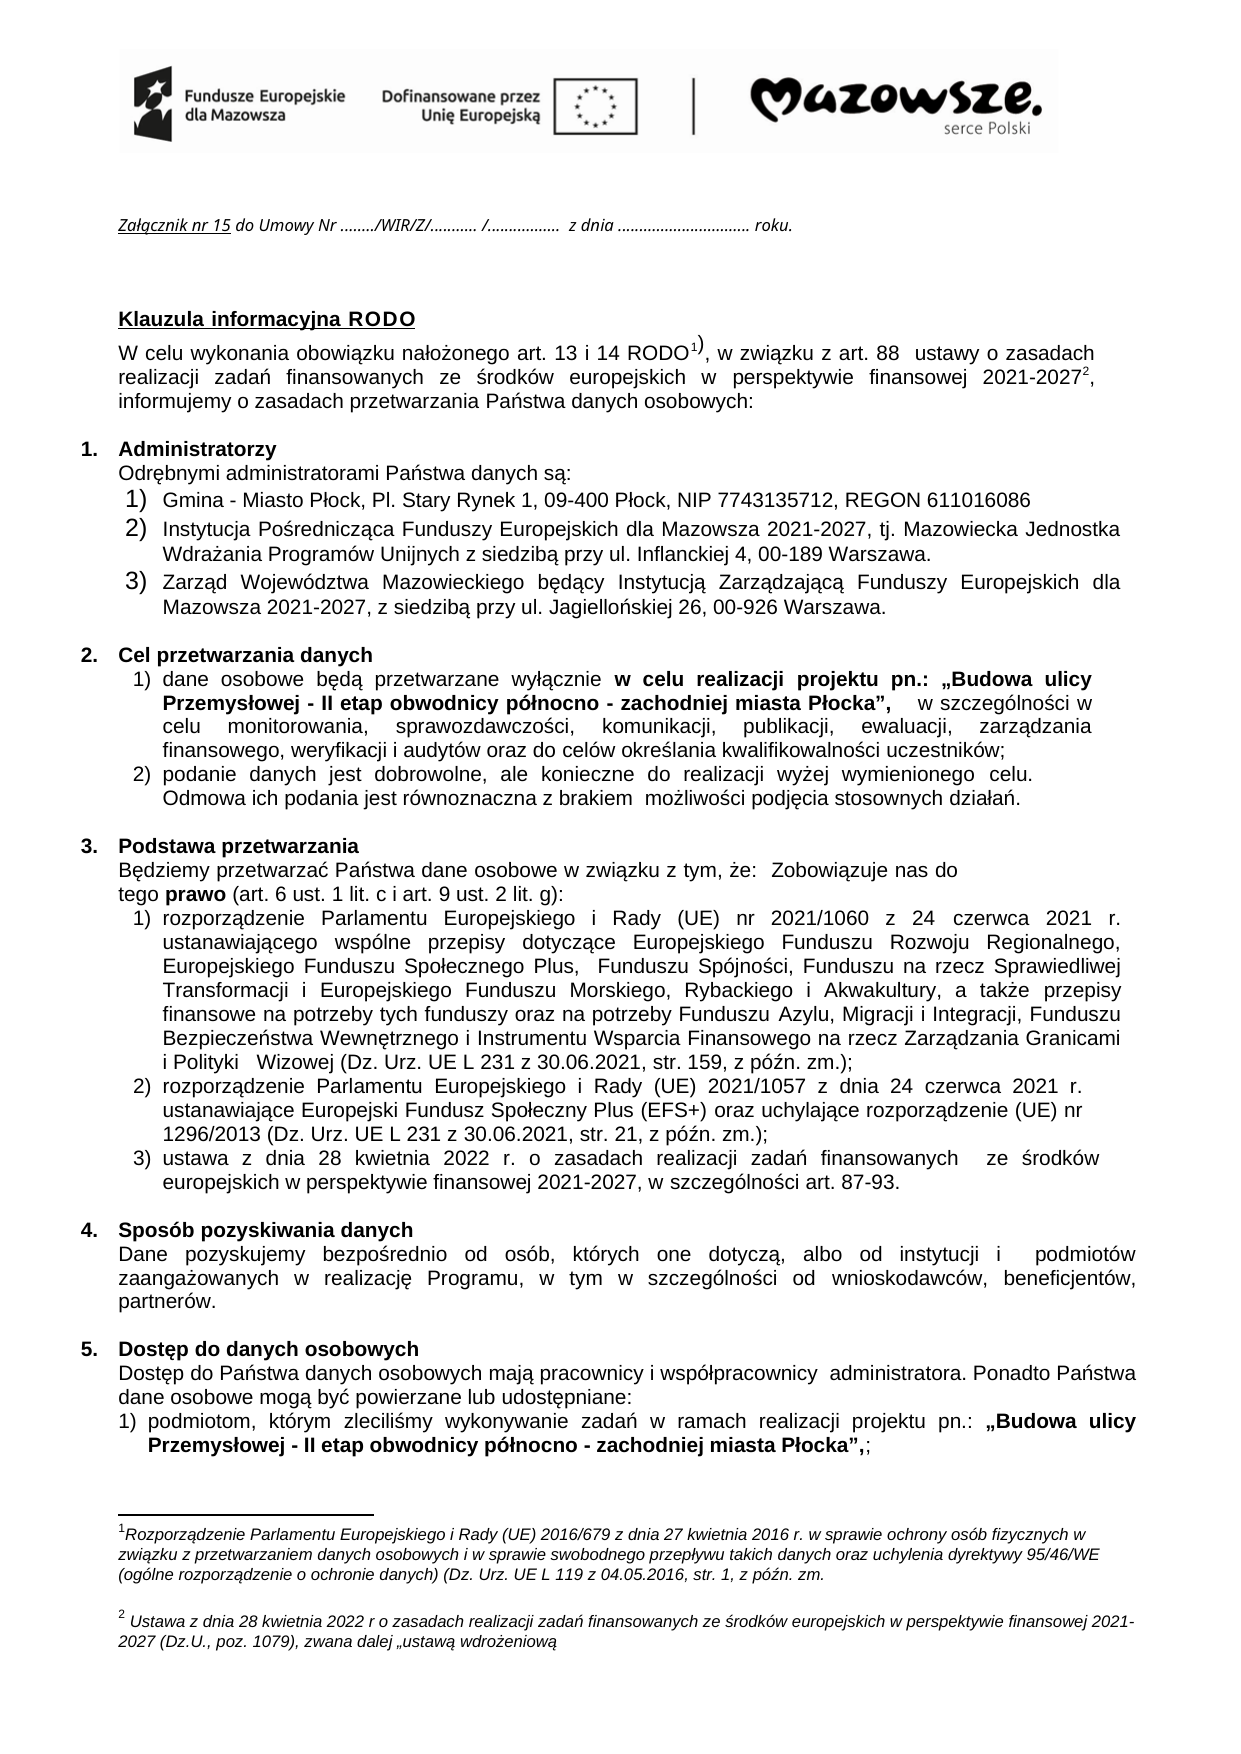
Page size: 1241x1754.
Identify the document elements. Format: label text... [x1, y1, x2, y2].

subtitle Cel przetwarzania danych [81, 642, 1137, 666]
subtitle Dostęp do danych osobowych [81, 1337, 1137, 1361]
text Odrębnymi administratorami Państwa danych są: [118, 460, 1121, 484]
text Dane pozyskujemy bezpośrednio od osób, których one dotyczą, albo od instytucji i podmiotów zaangażowanych w realizację Programu, w tym w szczególności od wnioskodawców, beneficjentów, partnerów. [118, 1241, 1137, 1313]
subtitle Administratorzy [81, 436, 1137, 460]
subtitle Sposób pozyskiwania danych [81, 1217, 1137, 1241]
list Instytucja Pośrednicząca Funduszy Europejskich dla Mazowsza 2021-2027, tj. Mazowiecka Jednostka Wdrażania Programów Unijnych z siedzibą przy ul. Inflanckiej 4, 00-189 Warszawa. [125, 513, 1121, 566]
list podmiotom, którym zleciliśmy wykonywanie zadań w ramach realizacji projektu pn.: „Budowa ulicy Przemysłowej - II etap obwodnicy północno - zachodniej miasta Płocka”,; [118, 1409, 1137, 1457]
list rozporządzenie Parlamentu Europejskiego i Rady (UE) 2021/1057 z dnia 24 czerwca 2021 r. ustanawiające Europejski Fundusz Społeczny Plus (EFS+) oraz uchylające rozporządzenie (UE) nr 1296/2013 (Dz. Urz. UE L 231 z 30.06.2021, str. 21, z późn. zm.); [133, 1074, 1083, 1146]
text Dostęp do Państwa danych osobowych mają pracownicy i współpracownicy administratora. Ponadto Państwa dane osobowe mogą być powierzane lub udostępniane: [118, 1361, 1137, 1409]
list Gmina - Miasto Płock, Pl. Stary Rynek 1, 09-400 Płock, NIP 7743135712, REGON 611016086 [125, 484, 1121, 513]
list dane osobowe będą przetwarzane wyłącznie w celu realizacji projektu pn.: „Budowa ulicy Przemysłowej - II etap obwodnicy północno - zachodniej miasta Płocka”, w szczególności w celu monitorowania, sprawozdawczości, komunikacji, publikacji, ewaluacji, zarządzania finansowego, weryfikacji i audytów oraz do celów określania kwalifikowalności uczestników; [133, 666, 1092, 762]
text W celu wykonania obowiązku nałożonego art. 13 i 14 RODO), w związku z art. 88 ustawy o zasadach realizacji zadań finansowanych ze środków europejskich w perspektywie finansowej 2021-2027, informujemy o zasadach przetwarzania Państwa danych osobowych: [118, 331, 1095, 412]
list podanie danych jest dobrowolne, ale konieczne do realizacji wyżej wymienionego celu. Odmowa ich podania jest równoznaczna z brakiem możliwości podjęcia stosownych działań. [133, 762, 1033, 810]
subtitle Podstawa przetwarzania [81, 834, 1137, 858]
list ustawa z dnia 28 kwietnia 2022 r. o zasadach realizacji zadań finansowanych ze środków europejskich w perspektywie finansowej 2021-2027, w szczególności art. 87-93. [133, 1146, 1099, 1193]
text Załącznik nr 15 do Umowy Nr ......../WIR/Z/........... /................. z dnia ..........….................. roku. [118, 214, 1137, 236]
list rozporządzenie Parlamentu Europejskiego i Rady (UE) nr 2021/1060 z 24 czerwca 2021 r. ustanawiającego wspólne przepisy dotyczące Europejskiego Funduszu Rozwoju Regionalnego, Europejskiego Funduszu Społecznego Plus, Funduszu Spójności, Funduszu na rzecz Sprawiedliwej Transformacji i Europejskiego Funduszu Morskiego, Rybackiego i Akwakultury, a także przepisy finansowe na potrzeby tych funduszy oraz na potrzeby Funduszu Azylu, Migracji i Integracji, Funduszu Bezpieczeństwa Wewnętrznego i Instrumentu Wsparcia Finansowego na rzecz Zarządzania Granicami i Polityki Wizowej (Dz. Urz. UE L 231 z 30.06.2021, str. 159, z późn. zm.); [133, 906, 1121, 1074]
text Będziemy przetwarzać Państwa dane osobowe w związku z tym, że: Zobowiązuje nas do tego prawo (art. 6 ust. 1 lit. c i art. 9 ust. 2 lit. g): [118, 858, 958, 906]
text Klauzula informacyjna RODO [118, 307, 958, 331]
list Zarząd Województwa Mazowieckiego będący Instytucją Zarządzającą Funduszy Europejskich dla Mazowsza 2021-2027, z siedzibą przy ul. Jagiellońskiej 26, 00-926 Warszawa. [125, 566, 1121, 618]
picture [118, 49, 1059, 153]
